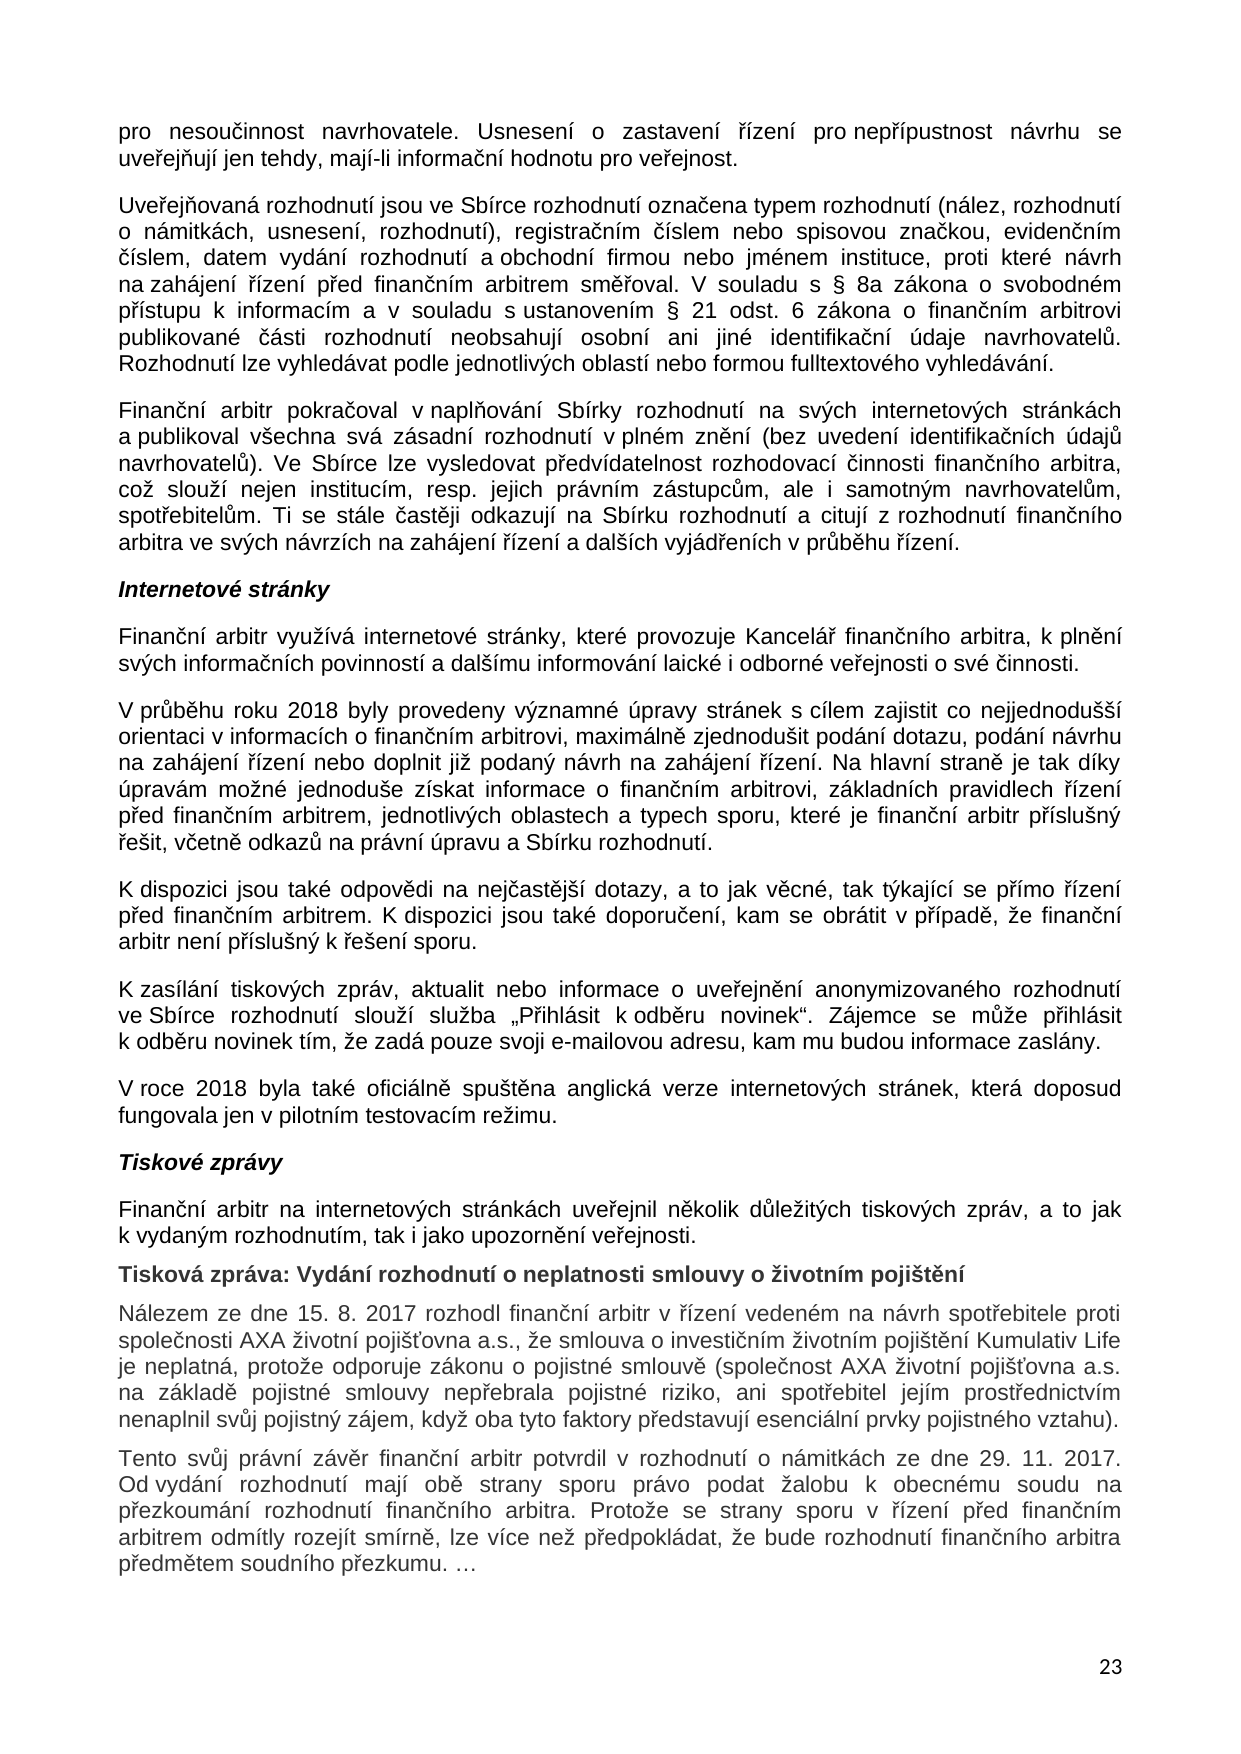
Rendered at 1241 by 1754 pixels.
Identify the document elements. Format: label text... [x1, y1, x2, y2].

text V roce 2018 byla také oficiálně spuštěna anglická verze internetových stránek, která doposud fungovala jen v pilotním testovacím režimu. [118, 1075, 1122, 1128]
text Tiskové zprávy [118, 1149, 1122, 1175]
text Finanční arbitr na internetových stránkách uveřejnil několik důležitých tiskových zpráv, a to jak k vydaným rozhodnutím, tak i jako upozornění veřejnosti. [118, 1196, 1122, 1249]
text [118, 118, 1122, 171]
text Tento svůj právní závěr finanční arbitr potvrdil v rozhodnutí o námitkách ze dne 29. 11. 2017. Od vydání rozhodnutí mají obě strany sporu právo podat žalobu k obecnému soudu na přezkoumání rozhodnutí finančního arbitra. Protože se strany sporu v řízení před finančním arbitrem odmítly rozejít smírně, lze více než předpokládat, že bude rozhodnutí finančního arbitra předmětem soudního přezkumu. … [118, 1444, 1122, 1576]
text Uveřejňovaná rozhodnutí jsou ve Sbírce rozhodnutí označena typem rozhodnutí (nález, rozhodnutí o námitkách, usnesení, rozhodnutí), registračním číslem nebo spisovou značkou, evidenčním číslem, datem vydání rozhodnutí a obchodní firmou nebo jménem instituce, proti které návrh na zahájení řízení před finančním arbitrem směřoval. V souladu s § 8a zákona o svobodném přístupu k informacím a v souladu s ustanovením § 21 odst. 6 zákona o finančním arbitrovi publikované části rozhodnutí neobsahují osobní ani jiné identifikační údaje navrhovatelů. Rozhodnutí lze vyhledávat podle jednotlivých oblastí nebo formou fulltextového vyhledávání. [118, 192, 1122, 376]
subtitle Tisková zpráva: Vydání rozhodnutí o neplatnosti smlouvy o životním pojištění [118, 1261, 1122, 1288]
text Internetové stránky [118, 576, 1122, 602]
text Nálezem ze dne 15. 8. 2017 rozhodl finanční arbitr v řízení vedeném na návrh spotřebitele proti společnosti AXA životní pojišťovna a.s., že smlouva o investičním životním pojištění Kumulativ Life je neplatná, protože odporuje zákonu o pojistné smlouvě (společnost AXA životní pojišťovna a.s. na základě pojistné smlouvy nepřebrala pojistné riziko, ani spotřebitel jejím prostřednictvím nenaplnil svůj pojistný zájem, když oba tyto faktory představují esenciální prvky pojistného vztahu). [118, 1300, 1122, 1432]
text V průběhu roku 2018 byly provedeny významné úpravy stránek s cílem zajistit co nejjednodušší orientaci v informacích o finančním arbitrovi, maximálně zjednodušit podání dotazu, podání návrhu na zahájení řízení nebo doplnit již podaný návrh na zahájení řízení. Na hlavní straně je tak díky úpravám možné jednoduše získat informace o finančním arbitrovi, základních pravidlech řízení před finančním arbitrem, jednotlivých oblastech a typech sporu, které je finanční arbitr příslušný řešit, včetně odkazů na právní úpravu a Sbírku rozhodnutí. [118, 697, 1122, 855]
text Finanční arbitr využívá internetové stránky, které provozuje Kancelář finančního arbitra, k plnění svých informačních povinností a dalšímu informování laické i odborné veřejnosti o své činnosti. [118, 623, 1122, 676]
text K zasílání tiskových zpráv, aktualit nebo informace o uveřejnění anonymizovaného rozhodnutí ve Sbírce rozhodnutí slouží služba „Přihlásit k odběru novinek“. Zájemce se může přihlásit k odběru novinek tím, že zadá pouze svoji e-mailovou adresu, kam mu budou informace zaslány. [118, 976, 1122, 1054]
text K dispozici jsou také odpovědi na nejčastější dotazy, a to jak věcné, tak týkající se přímo řízení před finančním arbitrem. K dispozici jsou také doporučení, kam se obrátit v případě, že finanční arbitr není příslušný k řešení sporu. [118, 876, 1122, 955]
text Finanční arbitr pokračoval v naplňování Sbírky rozhodnutí na svých internetových stránkách a publikoval všechna svá zásadní rozhodnutí v plném znění (bez uvedení identifikačních údajů navrhovatelů). Ve Sbírce lze vysledovat předvídatelnost rozhodovací činnosti finančního arbitra, což slouží nejen institucím, resp. jejich právním zástupcům, ale i samotným navrhovatelům, spotřebitelům. Ti se stále častěji odkazují na Sbírku rozhodnutí a citují z rozhodnutí finančního arbitra ve svých návrzích na zahájení řízení a dalších vyjádřeních v průběhu řízení. [118, 397, 1122, 555]
